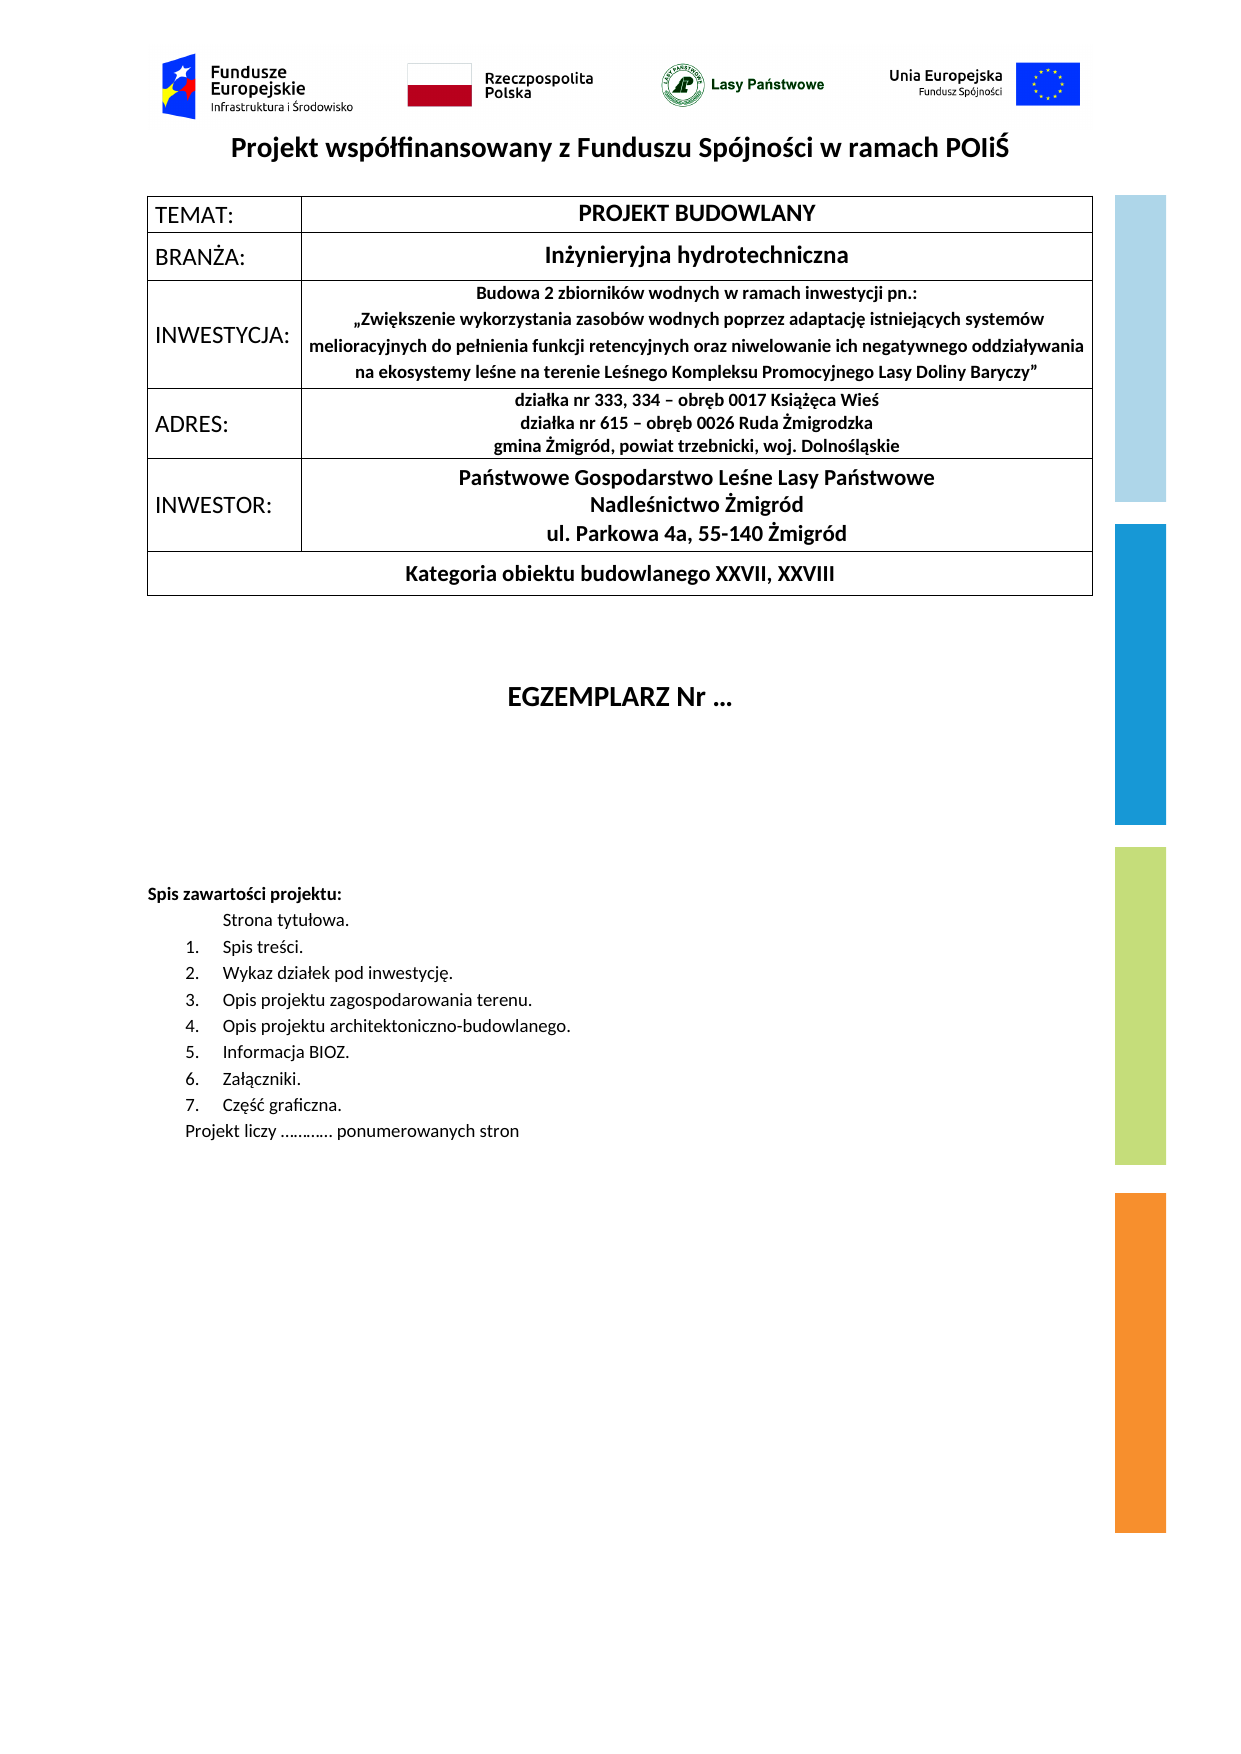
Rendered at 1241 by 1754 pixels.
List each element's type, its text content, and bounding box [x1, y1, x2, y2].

table_cell Inżynieryjna hydrotechniczna [302, 233, 1092, 280]
picture [147, 44, 1093, 130]
table_cell Kategoria obiektu budowlanego XXVII, XXVIII [148, 552, 1092, 595]
table_cell Państwowe Gospodarstwo Leśne Lasy Państwowe Nadleśnictwo Żmigród ul. Parkowa 4a, 55-140 Żmigród [302, 459, 1092, 551]
table_cell INWESTYCJA: [148, 281, 301, 388]
table_header TEMAT: [148, 197, 301, 232]
list Załączniki. [185, 1067, 1093, 1090]
list Część graficzna. [185, 1093, 1093, 1116]
table_header PROJEKT BUDOWLANY [302, 197, 1092, 232]
table_cell BRANŻA: [148, 233, 301, 280]
text Projekt liczy ………… ponumerowanych stron [185, 1119, 1093, 1142]
list Informacja BIOZ. [185, 1040, 1093, 1063]
table_cell INWESTOR: [148, 459, 301, 551]
picture [1115, 195, 1167, 1533]
table_cell Budowa 2 zbiorników wodnych w ramach inwestycji pn.: „Zwiększenie wykorzystania zasobów wodnych poprzez adaptację istniejących systemów melioracyjnych do pełnienia funkcji retencyjnych oraz niwelowanie ich negatywnego oddziaływania na ekosystemy leśne na terenie Leśnego Kompleksu Promocyjnego Lasy Doliny Baryczy” [302, 281, 1092, 388]
text Spis zawartości projektu: [148, 882, 1093, 905]
list Opis projektu architektoniczno-budowlanego. [185, 1014, 1093, 1037]
text EGZEMPLARZ Nr … [148, 678, 1093, 713]
table_cell działka nr 333, 334 – obręb 0017 Książęca Wieś działka nr 615 – obręb 0026 Ruda Żmigrodzka gmina Żmigród, powiat trzebnicki, woj. Dolnośląskie [302, 389, 1092, 457]
list Opis projektu zagospodarowania terenu. [185, 988, 1093, 1011]
list Wykaz działek pod inwestycję. [185, 961, 1093, 984]
table_cell ADRES: [148, 389, 301, 457]
list Spis treści. [185, 935, 1093, 958]
text Strona tytułowa. [223, 909, 1093, 932]
